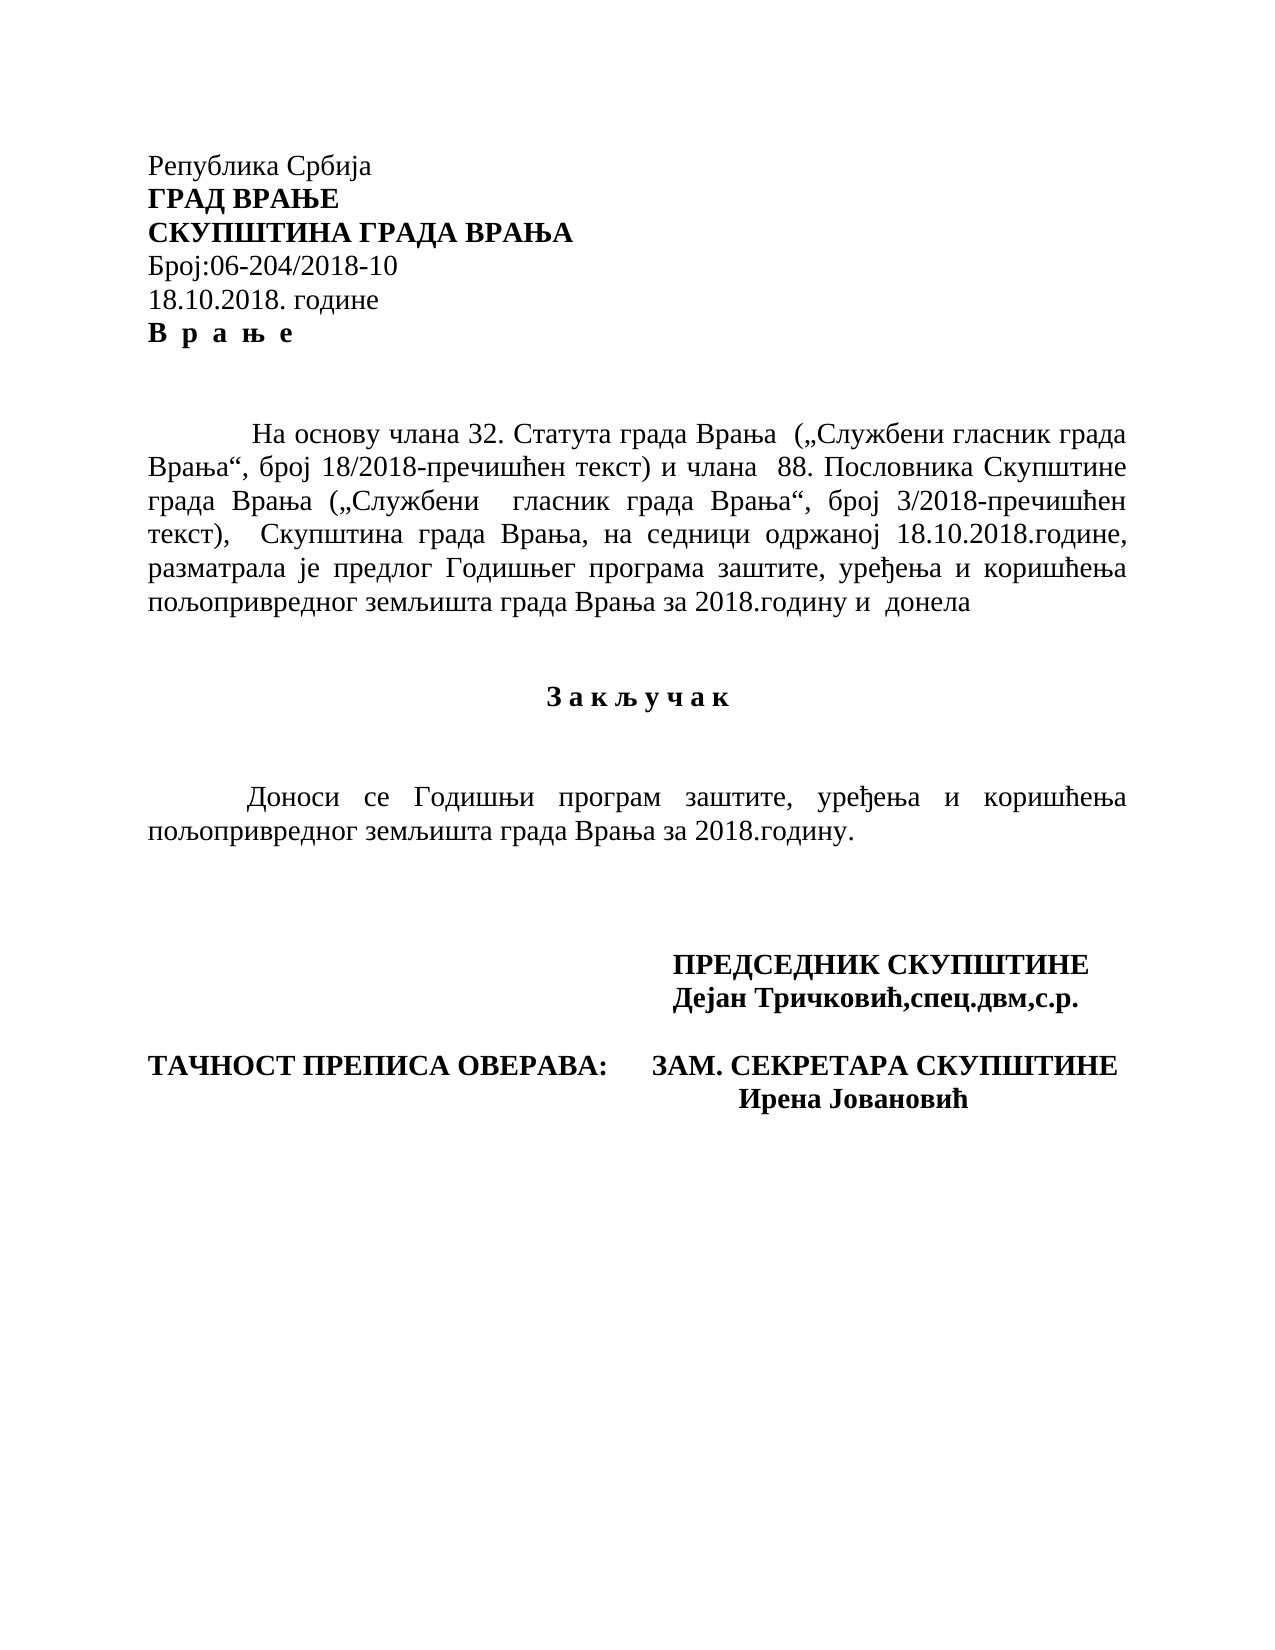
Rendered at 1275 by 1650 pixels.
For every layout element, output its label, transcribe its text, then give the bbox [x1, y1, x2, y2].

text 18.10.2018. године [148, 282, 1127, 315]
text ПРЕДСЕДНИК СКУПШТИНЕ [148, 947, 1127, 981]
text В р а њ е [148, 315, 1127, 349]
text Број:06-204/2018-10 [148, 248, 1127, 282]
text ГРАД ВРАЊЕ [148, 181, 1127, 215]
text ТАЧНОСТ ПРЕПИСА ОВЕРАВА: ЗАМ. СЕКРЕТАРА СКУПШТИНЕ [148, 1048, 1127, 1081]
text З а к љ у ч а к [148, 679, 1127, 712]
text Доноси се Годишњи програм заштите, уређења и коришћења пољопривредног земљишта града Врања за 2018.годину. [148, 779, 1127, 846]
text Дејан Тричковић,спец.двм,с.р. [148, 981, 1127, 1014]
text СКУПШТИНА ГРАДА ВРАЊА [148, 215, 1127, 248]
text Република Србија [148, 148, 1127, 181]
text Ирена Јовановић [148, 1081, 1127, 1115]
text На основу члана 32. Статута града Врања („Службени гласник града Врања“, број 18/2018-пречишћен текст) и члана 88. Пословника Скупштине града Врања („Службени гласник града Врања“, број 3/2018-пречишћен текст), Скупштина града Врања, на седници одржаној 18.10.2018.године, разматрала је предлог Годишњег програма заштите, уређења и коришћења пољопривредног земљишта града Врања за 2018.годину и донела [148, 416, 1127, 617]
